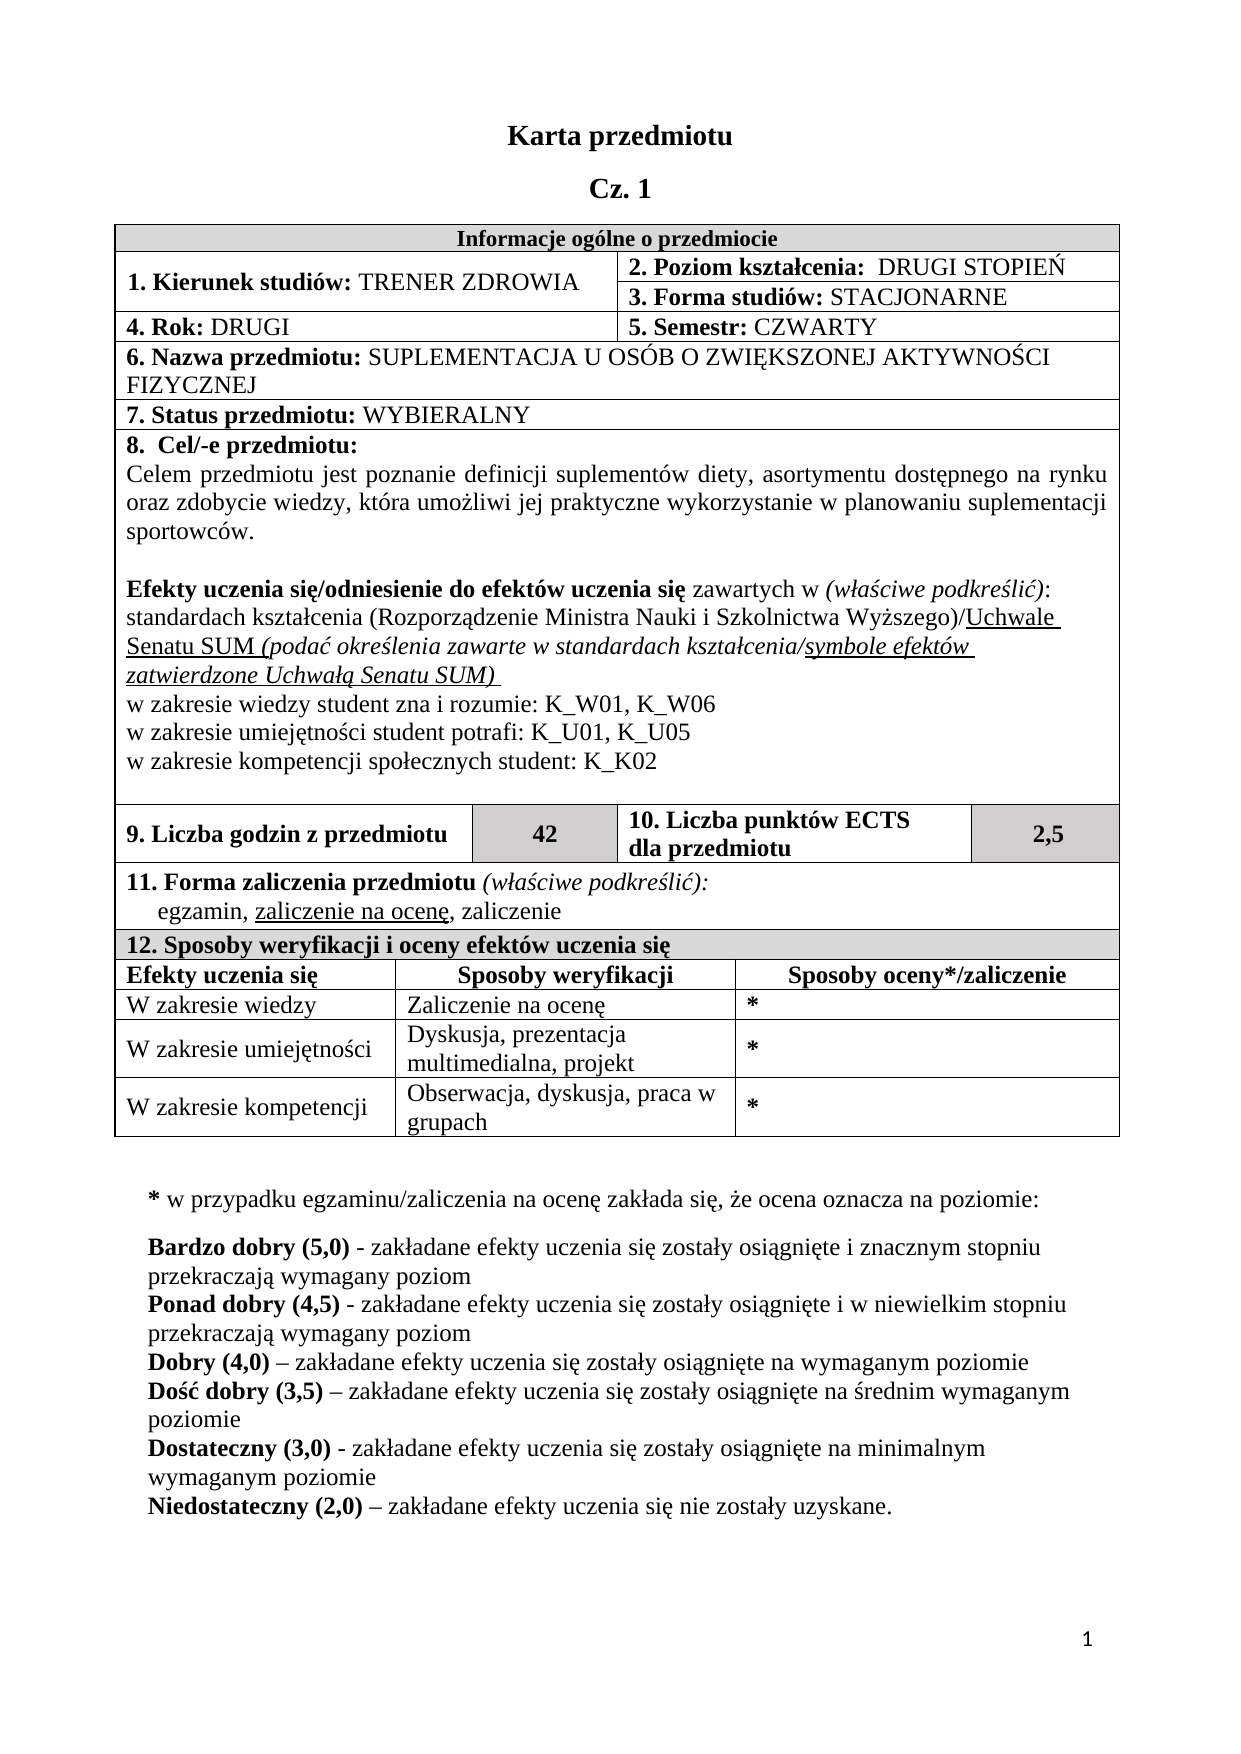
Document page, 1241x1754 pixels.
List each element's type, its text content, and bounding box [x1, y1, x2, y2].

table_cell 6. Nazwa przedmiotu: SUPLEMENTACJA U OSÓB O ZWIĘKSZONEJ AKTYWNOŚCI FIZYCZNEJ [116, 342, 1119, 399]
table_cell W zakresie wiedzy [116, 990, 395, 1018]
table_cell 9. Liczba godzin z przedmiotu [116, 805, 472, 862]
text Dość dobry (3,5) – zakładane efekty uczenia się zostały osiągnięte na średnim wymaganym poziomie [148, 1376, 1093, 1433]
table_cell 8. Cel/-e przedmiotu: Celem przedmiotu jest poznanie definicji suplementów diety, asortymentu dostępnego na rynku oraz zdobycie wiedzy, która umożliwi jej praktyczne wykorzystanie w planowaniu suplementacji sportowców. [116, 430, 1119, 574]
text Karta przedmiotu [148, 118, 1093, 152]
table_cell Obserwacja, dyskusja, praca w grupach [396, 1078, 735, 1136]
table_cell 10. Liczba punktów ECTS dla przedmiotu [618, 805, 971, 862]
table_cell Efekty uczenia się/odniesienie do efektów uczenia się zawartych w (właściwe podkreślić): standardach kształcenia (Rozporządzenie Ministra Nauki i Szkolnictwa Wyższego)/Uchwale Senatu SUM (podać określenia zawarte w standardach kształcenia/symbole efektów zatwierdzone Uchwałą Senatu SUM) w zakresie wiedzy student zna i rozumie: K_W01, K_W06 w zakresie umiejętności student potrafi: K_U01, K_U05 w zakresie kompetencji społecznych student: K_K02 [116, 574, 1119, 804]
table_cell 42 [473, 805, 617, 862]
table_cell 2,5 [972, 805, 1119, 862]
table_cell W zakresie umiejętności [116, 1020, 395, 1077]
text Ponad dobry (4,5) - zakładane efekty uczenia się zostały osiągnięte i w niewielkim stopniu przekraczają wymagany poziom [148, 1289, 1093, 1347]
table_cell Dyskusja, prezentacja multimedialna, projekt [396, 1020, 735, 1077]
table_cell W zakresie kompetencji [116, 1078, 395, 1136]
table_cell Zaliczenie na ocenę [396, 990, 735, 1018]
table_cell 11. Forma zaliczenia przedmiotu (właściwe podkreślić): egzamin, zaliczenie na ocenę, zaliczenie [116, 863, 1119, 929]
text Dostateczny (3,0) - zakładane efekty uczenia się zostały osiągnięte na minimalnym wymaganym poziomie [148, 1433, 1093, 1491]
table_cell * [736, 1020, 1119, 1077]
table_cell Efekty uczenia się [116, 960, 395, 989]
text Cz. 1 [148, 171, 1093, 204]
table_cell 4. Rok: DRUGI [116, 312, 617, 341]
table_cell * [736, 990, 1119, 1018]
table_cell Sposoby oceny*/zaliczenie [736, 960, 1119, 989]
table_cell * [736, 1078, 1119, 1136]
table_cell 3. Forma studiów: STACJONARNE [618, 282, 1119, 311]
text Niedostateczny (2,0) – zakładane efekty uczenia się nie zostały uzyskane. [148, 1491, 1093, 1519]
text Bardzo dobry (5,0) - zakładane efekty uczenia się zostały osiągnięte i znacznym stopniu przekraczają wymagany poziom [148, 1232, 1093, 1289]
text Dobry (4,0) – zakładane efekty uczenia się zostały osiągnięte na wymaganym poziomie [148, 1347, 1093, 1376]
table_cell 2. Poziom kształcenia: DRUGI STOPIEŃ [618, 252, 1119, 281]
table_cell 7. Status przedmiotu: WYBIERALNY [116, 400, 1119, 429]
text * w przypadku egzaminu/zaliczenia na ocenę zakłada się, że ocena oznacza na poziomie: [148, 1184, 1093, 1213]
table_cell 12. Sposoby weryfikacji i oceny efektów uczenia się [116, 930, 1119, 959]
table_header Informacje ogólne o przedmiocie [116, 225, 1119, 251]
table_cell 5. Semestr: CZWARTY [618, 312, 1119, 341]
table_cell 1. Kierunek studiów: TRENER ZDROWIA [116, 252, 617, 311]
table_cell Sposoby weryfikacji [396, 960, 735, 989]
